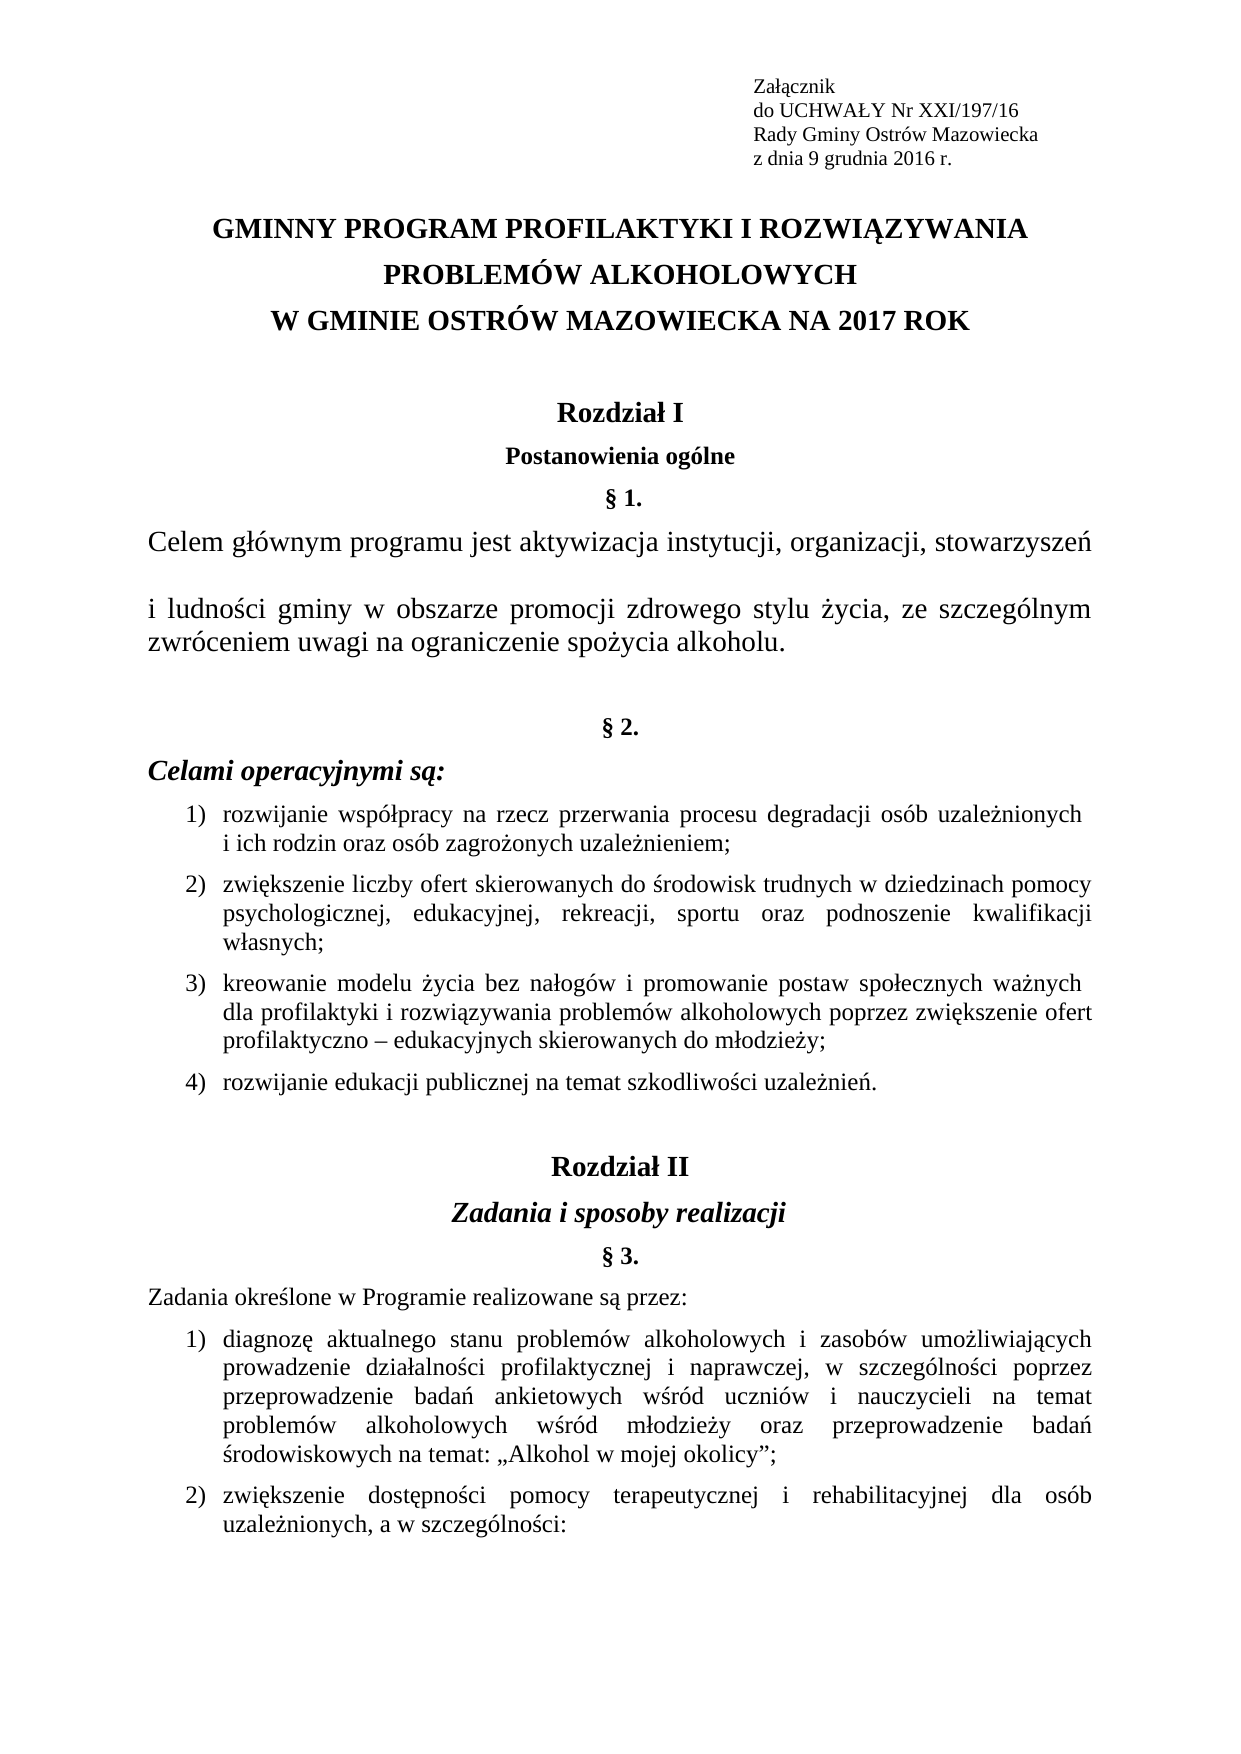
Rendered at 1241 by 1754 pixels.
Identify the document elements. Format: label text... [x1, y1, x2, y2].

list rozwijanie współpracy na rzecz przerwania procesu degradacji osób uzależnionych i ich rodzin oraz osób zagrożonych uzależnieniem; [185, 799, 1093, 857]
list zwiększenie dostępności pomocy terapeutycznej i rehabilitacyjnej dla osób uzależnionych, a w szczególności: [185, 1480, 1093, 1537]
text § 1. [148, 483, 1093, 511]
list rozwijanie edukacji publicznej na temat szkodliwości uzależnień. [185, 1067, 1093, 1095]
text § 3. [148, 1241, 1093, 1270]
list kreowanie modelu życia bez nałogów i promowanie postaw społecznych ważnych dla profilaktyki i rozwiązywania problemów alkoholowych poprzez zwiększenie ofert profilaktyczno – edukacyjnych skierowanych do młodzieży; [185, 968, 1093, 1054]
list zwiększenie liczby ofert skierowanych do środowisk trudnych w dziedzinach pomocy psychologicznej, edukacyjnej, rekreacji, sportu oraz podnoszenie kwalifikacji własnych; [185, 869, 1093, 955]
text Rozdział II [148, 1149, 1093, 1183]
text § 2. [148, 712, 1093, 741]
text Celami operacyjnymi są: [148, 753, 1093, 787]
list diagnozę aktualnego stanu problemów alkoholowych i zasobów umożliwiających prowadzenie działalności profilaktycznej i naprawczej, w szczególności poprzez przeprowadzenie badań ankietowych wśród uczniów i nauczycieli na temat problemów alkoholowych wśród młodzieży oraz przeprowadzenie badań środowiskowych na temat: „Alkohol w mojej okolicy”; [185, 1324, 1093, 1467]
text Celem głównym programu jest aktywizacja instytucji, organizacji, stowarzyszeń i ludności gminy w obszarze promocji zdrowego stylu życia, ze szczególnym zwróceniem uwagi na ograniczenie spożycia alkoholu. [148, 524, 1093, 658]
text Zadania i sposoby realizacji [148, 1195, 1093, 1229]
text Rozdział I [148, 395, 1093, 429]
text Zadania określone w Programie realizowane są przez: [148, 1282, 1093, 1311]
text Postanowienia ogólne [148, 441, 1093, 470]
text GMINNY PROGRAM PROFILAKTYKI I ROZWIĄZYWANIA [148, 211, 1093, 245]
text W GMINIE OSTRÓW MAZOWIECKA NA 2017 ROK [148, 303, 1093, 337]
text PROBLEMÓW ALKOHOLOWYCH [148, 257, 1093, 291]
